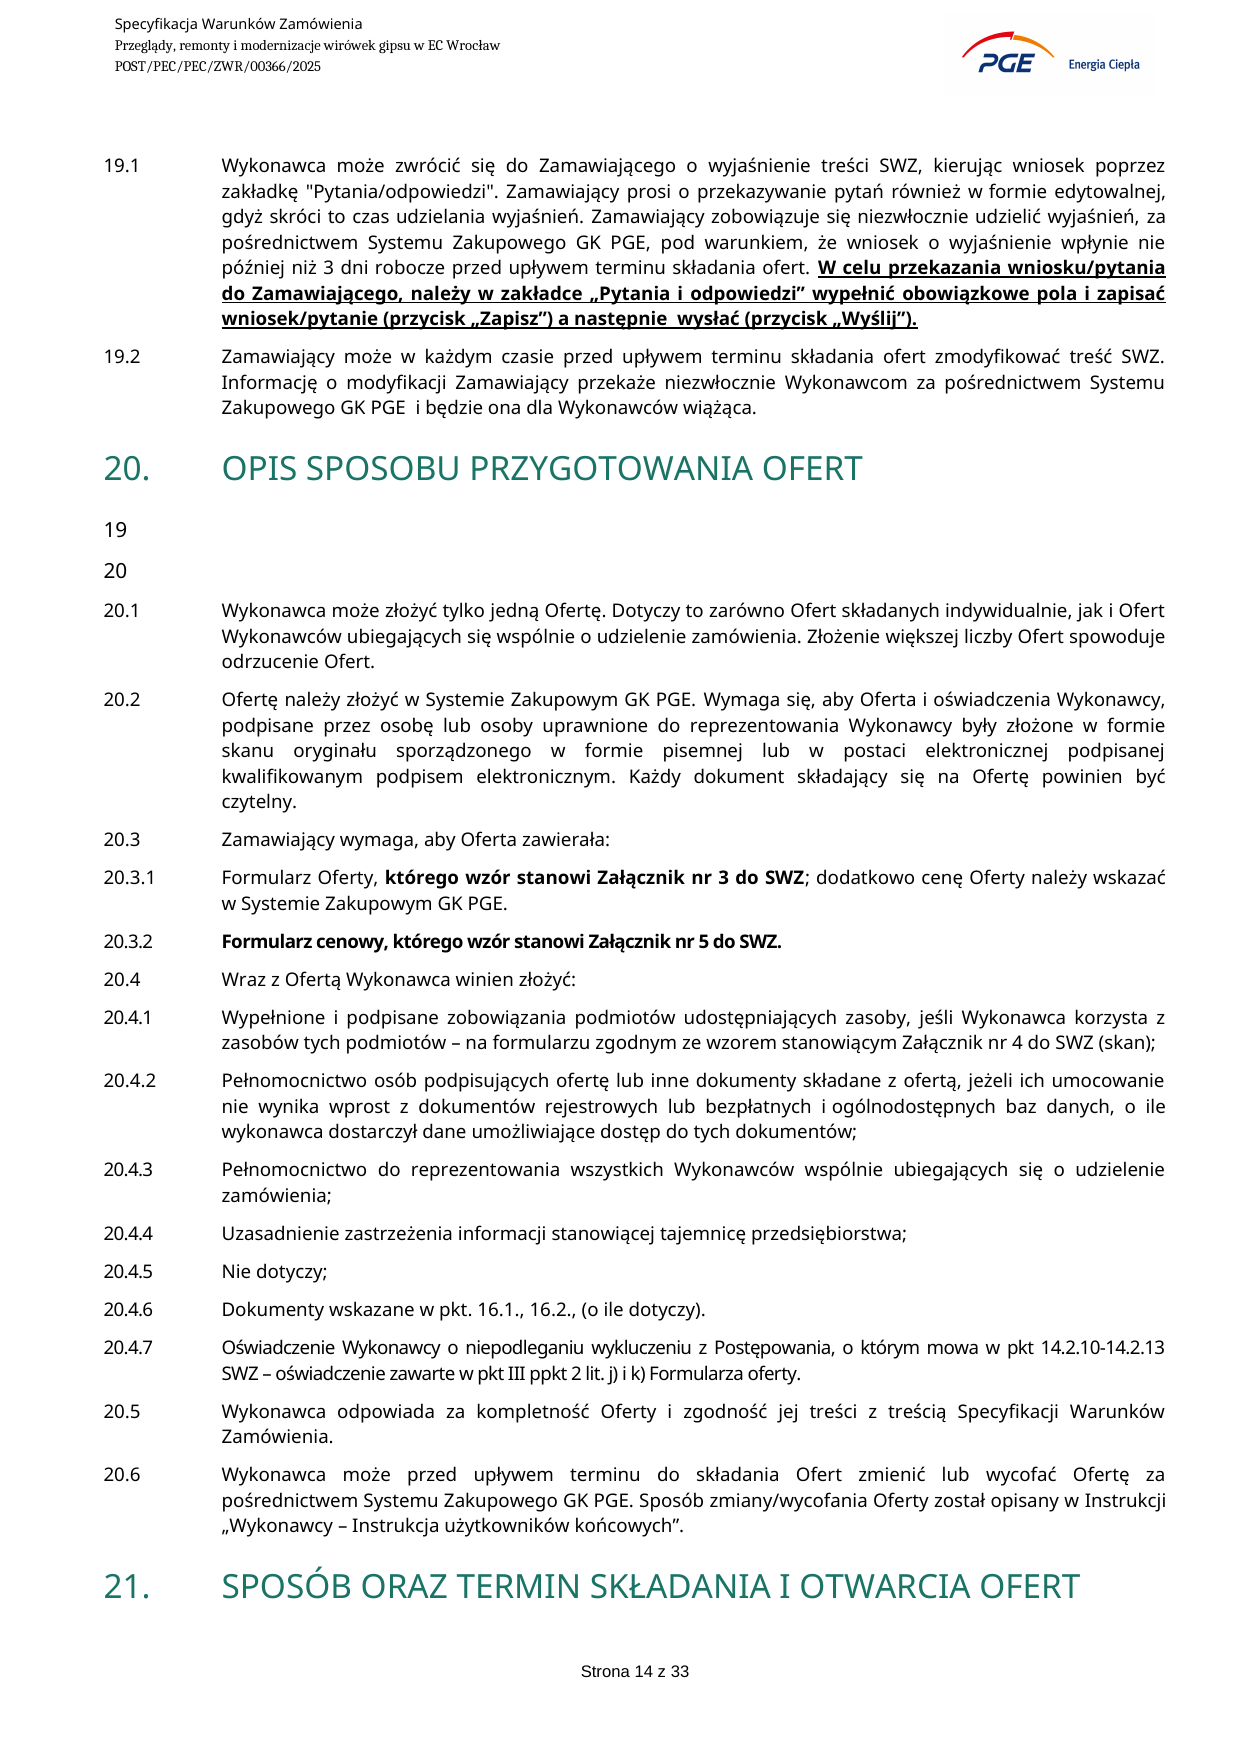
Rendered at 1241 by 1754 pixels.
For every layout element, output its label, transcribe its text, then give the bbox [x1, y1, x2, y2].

list Uzasadnienie zastrzeżenia informacji stanowiącej tajemnicę przedsiębiorstwa; [103, 1220, 1166, 1246]
list Wypełnione i podpisane zobowiązania podmiotów udostępniających zasoby, jeśli Wykonawca korzysta z zasobów tych podmiotów – na formularzu zgodnym ze wzorem stanowiącym Załącznik nr 4 do SWZ (skan); [103, 1004, 1166, 1055]
list Formularz Oferty, którego wzór stanowi Załącznik nr 3 do SWZ; dodatkowo cenę Oferty należy wskazać w Systemie Zakupowym GK PGE. [103, 864, 1166, 916]
list Wraz z Ofertą Wykonawca winien złożyć: [103, 966, 1166, 992]
list Nie dotyczy; [103, 1258, 1166, 1284]
subtitle Wykonawca może zwrócić się do Zamawiającego o wyjaśnienie treści SWZ, kierując wniosek poprzez zakładkę "Pytania/odpowiedzi". Zamawiający prosi o przekazywanie pytań również w formie edytowalnej, gdyż skróci to czas udzielania wyjaśnień. Zamawiający zobowiązuje się niezwłocznie udzielić wyjaśnień, za pośrednictwem Systemu Zakupowego GK PGE, pod warunkiem, że wniosek o wyjaśnienie wpłynie nie później niż 3 dni robocze przed upływem terminu składania ofert. W celu przekazania wniosku/pytania do Zamawiającego, należy w zakładce „Pytania i odpowiedzi” wypełnić obowiązkowe pola i zapisać wniosek/pytanie (przycisk „Zapisz”) a następnie wysłać (przycisk „Wyślij”). [103, 152, 1166, 331]
list Wykonawca może przed upływem terminu do składania Ofert zmienić lub wycofać Ofertę za pośrednictwem Systemu Zakupowego GK PGE. Sposób zmiany/wycofania Oferty został opisany w Instrukcji „Wykonawcy – Instrukcja użytkowników końcowych”. [103, 1461, 1166, 1538]
subtitle SPOSÓB ORAZ TERMIN SKŁADANIA I OTWARCIA OFERT [103, 1563, 1166, 1608]
subtitle Zamawiający może w każdym czasie przed upływem terminu składania ofert zmodyfikować treść SWZ. Informację o modyfikacji Zamawiający przekaże niezwłocznie Wykonawcom za pośrednictwem Systemu Zakupowego GK PGE i będzie ona dla Wykonawców wiążąca. [103, 343, 1166, 420]
subtitle OPIS SPOSOBU PRZYGOTOWANIA OFERT [103, 445, 1166, 491]
list Formularz cenowy, którego wzór stanowi Załącznik nr 5 do SWZ. [103, 928, 1166, 954]
list Pełnomocnictwo do reprezentowania wszystkich Wykonawców wspólnie ubiegających się o udzielenie zamówienia; [103, 1157, 1166, 1208]
list Oświadczenie Wykonawcy o niepodleganiu wykluczeniu z Postępowania, o którym mowa w pkt 14.2.10-14.2.13 SWZ – oświadczenie zawarte w pkt III ppkt 2 lit. j) i k) Formularza oferty. [103, 1334, 1166, 1385]
list Dokumenty wskazane w pkt. 16.1., 16.2., (o ile dotyczy). [103, 1296, 1166, 1322]
list Wykonawca odpowiada za kompletność Oferty i zgodność jej treści z treścią Specyfikacji Warunków Zamówienia. [103, 1398, 1166, 1449]
picture [944, 13, 1156, 95]
list Zamawiający wymaga, aby Oferta zawierała: [103, 827, 1166, 852]
list Ofertę należy złożyć w Systemie Zakupowym GK PGE. Wymaga się, aby Oferta i oświadczenia Wykonawcy, podpisane przez osobę lub osoby uprawnione do reprezentowania Wykonawcy były złożone w formie skanu oryginału sporządzonego w formie pisemnej lub w postaci elektronicznej podpisanej kwalifikowanym podpisem elektronicznym. Każdy dokument składający się na Ofertę powinien być czytelny. [103, 686, 1166, 814]
list Wykonawca może złożyć tylko jedną Ofertę. Dotyczy to zarówno Ofert składanych indywidualnie, jak i Ofert Wykonawców ubiegających się wspólnie o udzielenie zamówienia. Złożenie większej liczby Ofert spowoduje odrzucenie Ofert. [103, 597, 1166, 674]
list Pełnomocnictwo osób podpisujących ofertę lub inne dokumenty składane z ofertą, jeżeli ich umocowanie nie wynika wprost z dokumentów rejestrowych lub bezpłatnych i ogólnodostępnych baz danych, o ile wykonawca dostarczył dane umożliwiające dostęp do tych dokumentów; [103, 1068, 1166, 1144]
